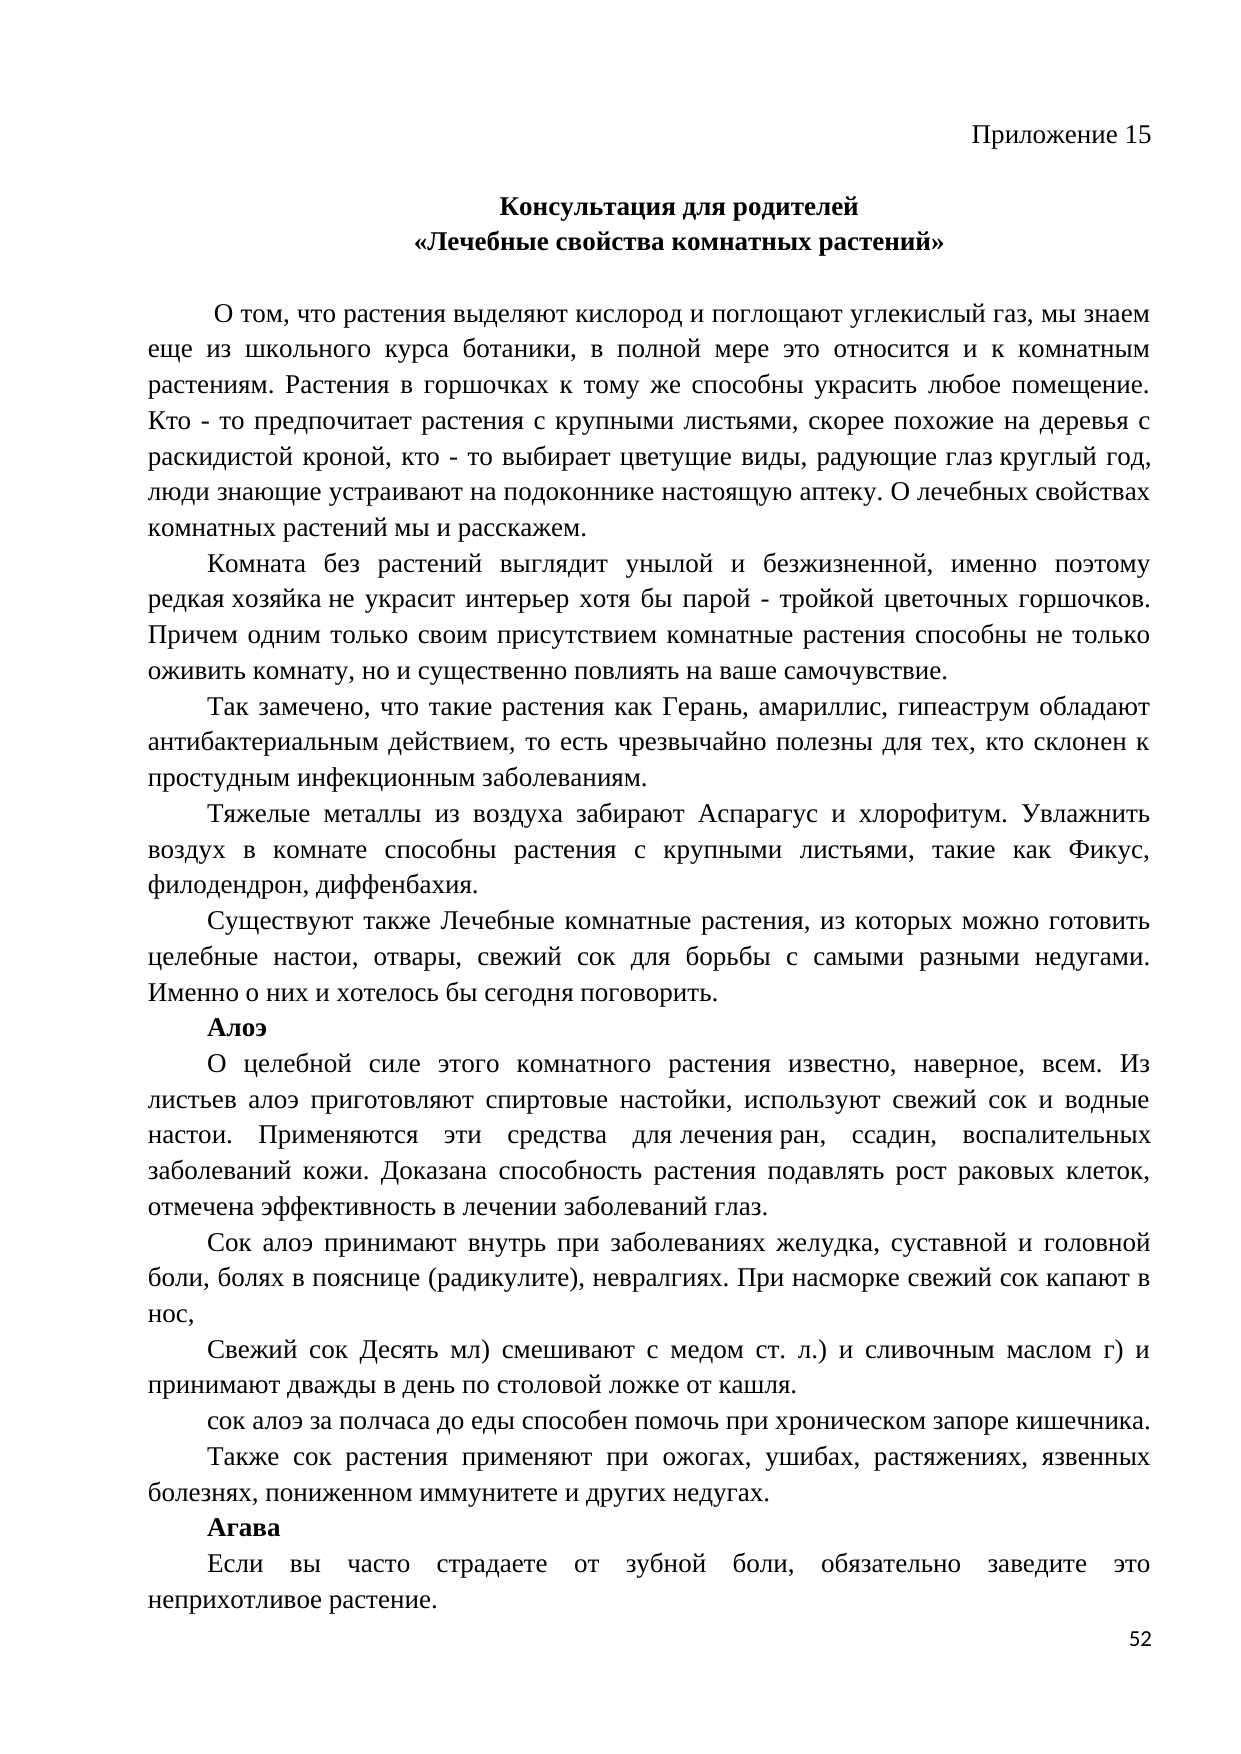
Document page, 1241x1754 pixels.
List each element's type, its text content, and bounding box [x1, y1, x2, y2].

text Приложение 15 [148, 118, 1152, 149]
text «Лечебные свойства комнатных растений» [148, 225, 1152, 256]
text Сок алоэ принимают внутрь при заболеваниях желудка, суставной и головной боли, болях в пояснице (радикулите), невралгиях. При насморке свежий сок капают в нос, [148, 1226, 1152, 1328]
text сок алоэ за полчаса до еды способен помочь при хроническом запоре кишечника. [148, 1404, 1152, 1436]
text О целебной силе этого комнатного растения известно, наверное, всем. Из листьев алоэ приготовляют спиртовые настойки, используют свежий сок и водные настои. Применяются эти средства для лечения ран, ссадин, воспалительных заболеваний кожи. Доказана способность растения подавлять рост раковых клеток, отмечена эффективность в лечении заболеваний глаз. [148, 1047, 1152, 1221]
text О том, что растения выделяют кислород и поглощают углекислый газ, мы знаем еще из школьного курса ботаники, в полной мере это относится и к комнатным растениям. Растения в горшочках к тому же способны украсить любое помещение. Кто - то предпочитает растения с крупными листьями, скорее похожие на деревья с раскидистой кроной, кто - то выбирает цветущие виды, радующие глаз круглый год, люди знающие устраивают на подоконнике настоящую аптеку. О лечебных свойствах комнатных растений мы и расскажем. [148, 297, 1152, 542]
text Также сок растения применяют при ожогах, ушибах, растяжениях, язвенных болезнях, пониженном иммунитете и других недугах. [148, 1440, 1152, 1507]
text Алоэ [148, 1011, 1152, 1042]
text Тяжелые металлы из воздуха забирают Аспарагус и хлорофитум. Увлажнить воздух в комнате способны растения с крупными листьями, такие как Фикус, филодендрон, диффенбахия. [148, 797, 1152, 899]
text Свежий сок Десять мл) смешивают с медом ст. л.) и сливочным маслом г) и принимают дважды в день по столовой ложке от кашля. [148, 1333, 1152, 1400]
text Существуют также Лечебные комнатные растения, из которых можно готовить целебные настои, отвары, свежий сок для борьбы с самыми разными недугами. Именно о них и хотелось бы сегодня поговорить. [148, 904, 1152, 1007]
text Если вы часто страдаете от зубной боли, обязательно заведите это неприхотливое растение. [148, 1547, 1152, 1614]
text Консультация для родителей [148, 189, 1152, 221]
text Комната без растений выглядит унылой и безжизненной, именно поэтому редкая хозяйка не украсит интерьер хотя бы парой - тройкой цветочных горшочков. Причем одним только своим присутствием комнатные растения способны не только оживить комнату, но и существенно повлиять на ваше самочувствие. [148, 547, 1152, 685]
text Агава [148, 1512, 1152, 1543]
text Так замечено, что такие растения как Герань, амариллис, гипеаструм обладают антибактериальным действием, то есть чрезвычайно полезны для тех, кто склонен к простудным инфекционным заболеваниям. [148, 690, 1152, 792]
